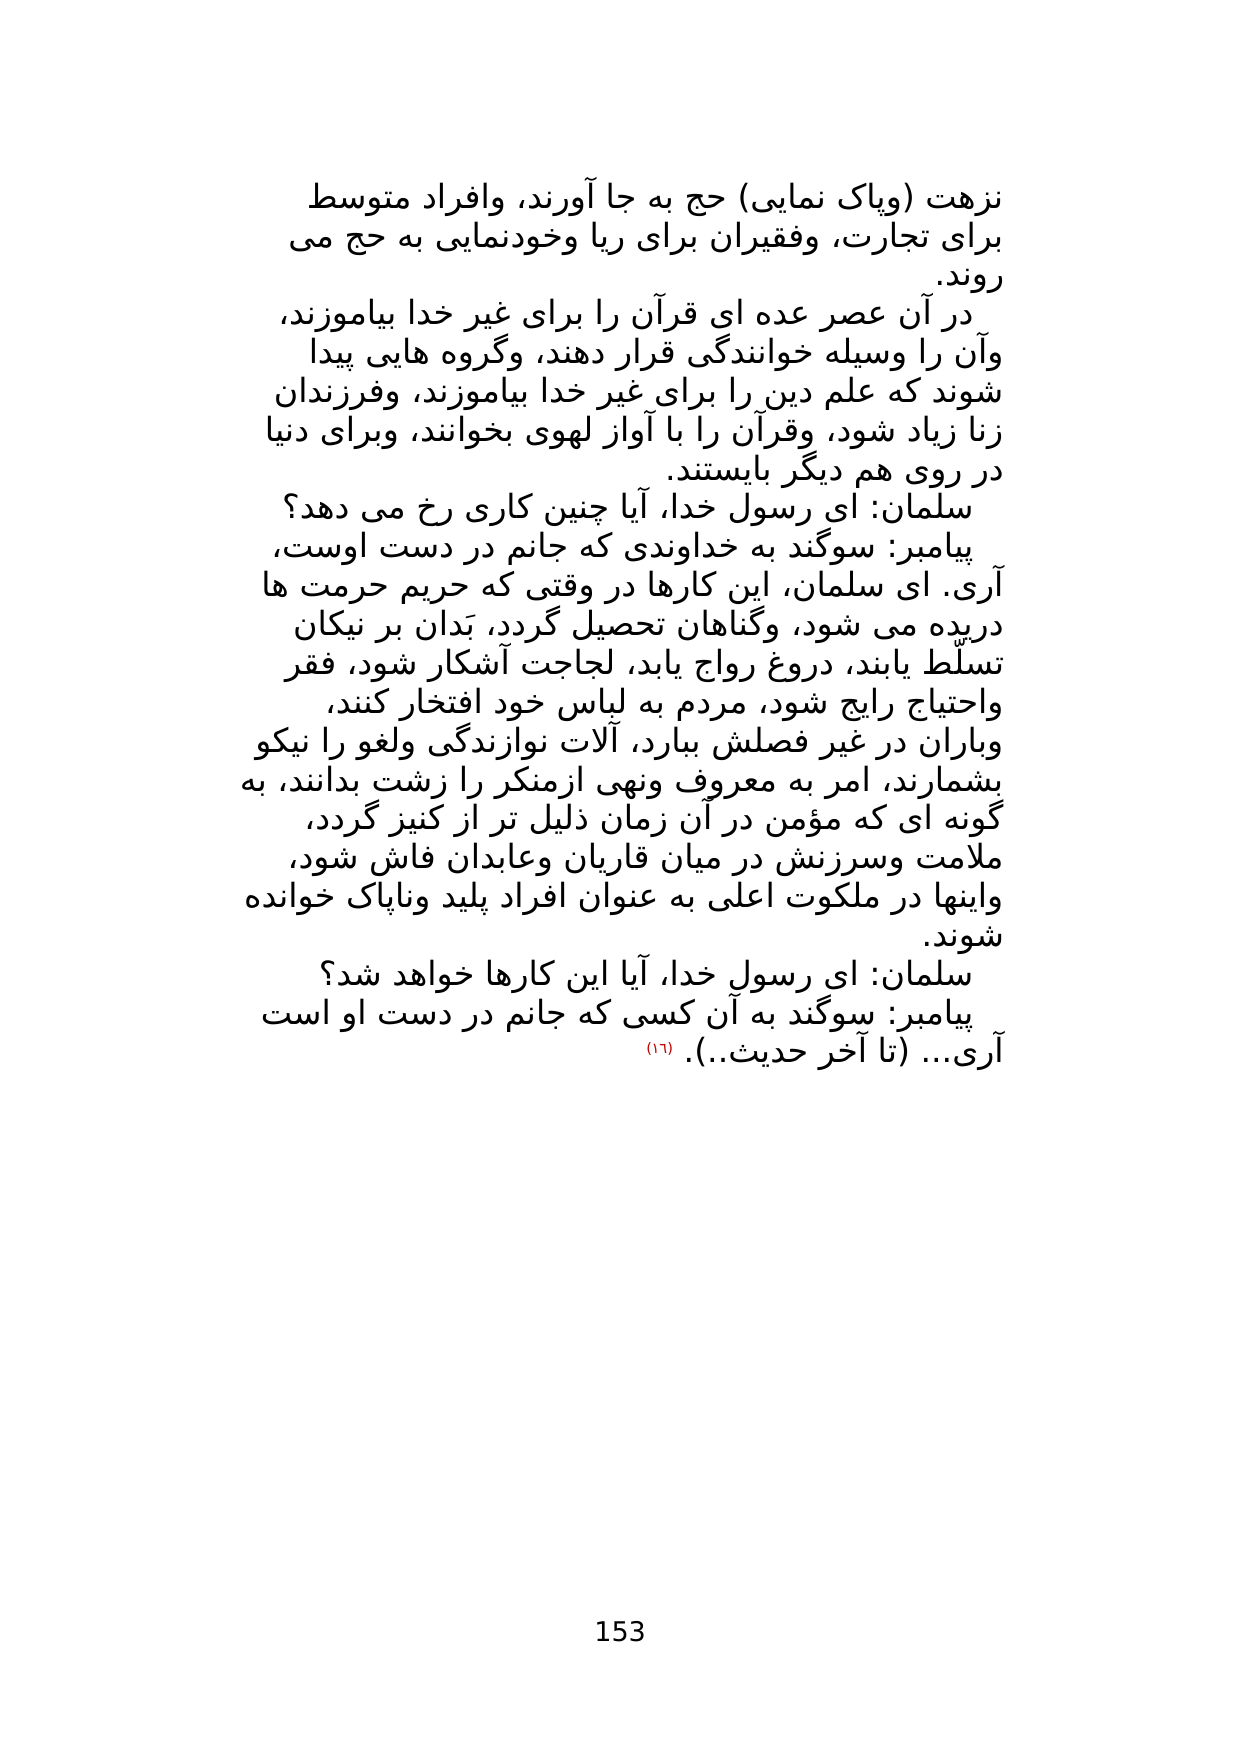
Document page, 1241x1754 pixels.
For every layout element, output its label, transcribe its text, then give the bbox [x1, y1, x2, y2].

text سلمان: اى رسول خدا، آيا چنين کارى رخ مى دهد؟ [236, 488, 1004, 527]
text پيامبر: سوگند به خداوندى که جانم در دست اوست، آری. اى سلمان، اين کارها در وقتى که حريم حرمت ها دريده مى شود، وگناهان تحصيل گردد، بَدان بر نيکان تسلّط يابند، دروغ رواج يابد، لجاجت آشکار شود، فقر واحتياج رايج شود، مردم به لباس خود افتخار کنند، وباران در غير فصلش ببارد، آلات نوازندگى ولغو را نيکو بشمارند، امر به معروف ونهى ازمنکر را زشت بدانند، به گونه اى که مؤمن در آن زمان ذليل تر از کنيز گردد، ملامت وسرزنش در ميان قاريان وعابدان فاش شود، واينها در ملکوت اعلى به عنوان افراد پليد وناپاک خوانده شوند. [236, 527, 1004, 954]
text سلمان: اى رسول خدا، آيا اين کارها خواهد شد؟ [236, 954, 1004, 993]
text در آن عصر عده اى قرآن را براى غير خدا بياموزند، وآن را وسيله خوانندگى قرار دهند، وگروه هايى پيدا شوند که علم دين را براى غير خدا بياموزند، وفرزندان زنا زياد شود، وقرآن را با آواز لهوى بخوانند، وبراى دنيا در روى هم ديگر بايستند. [236, 294, 1004, 488]
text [236, 177, 1004, 294]
text پيامبر: سوگند به آن کسى که جانم در دست او است آری... (تا آخر حديث..). (١٦) [236, 993, 1004, 1071]
